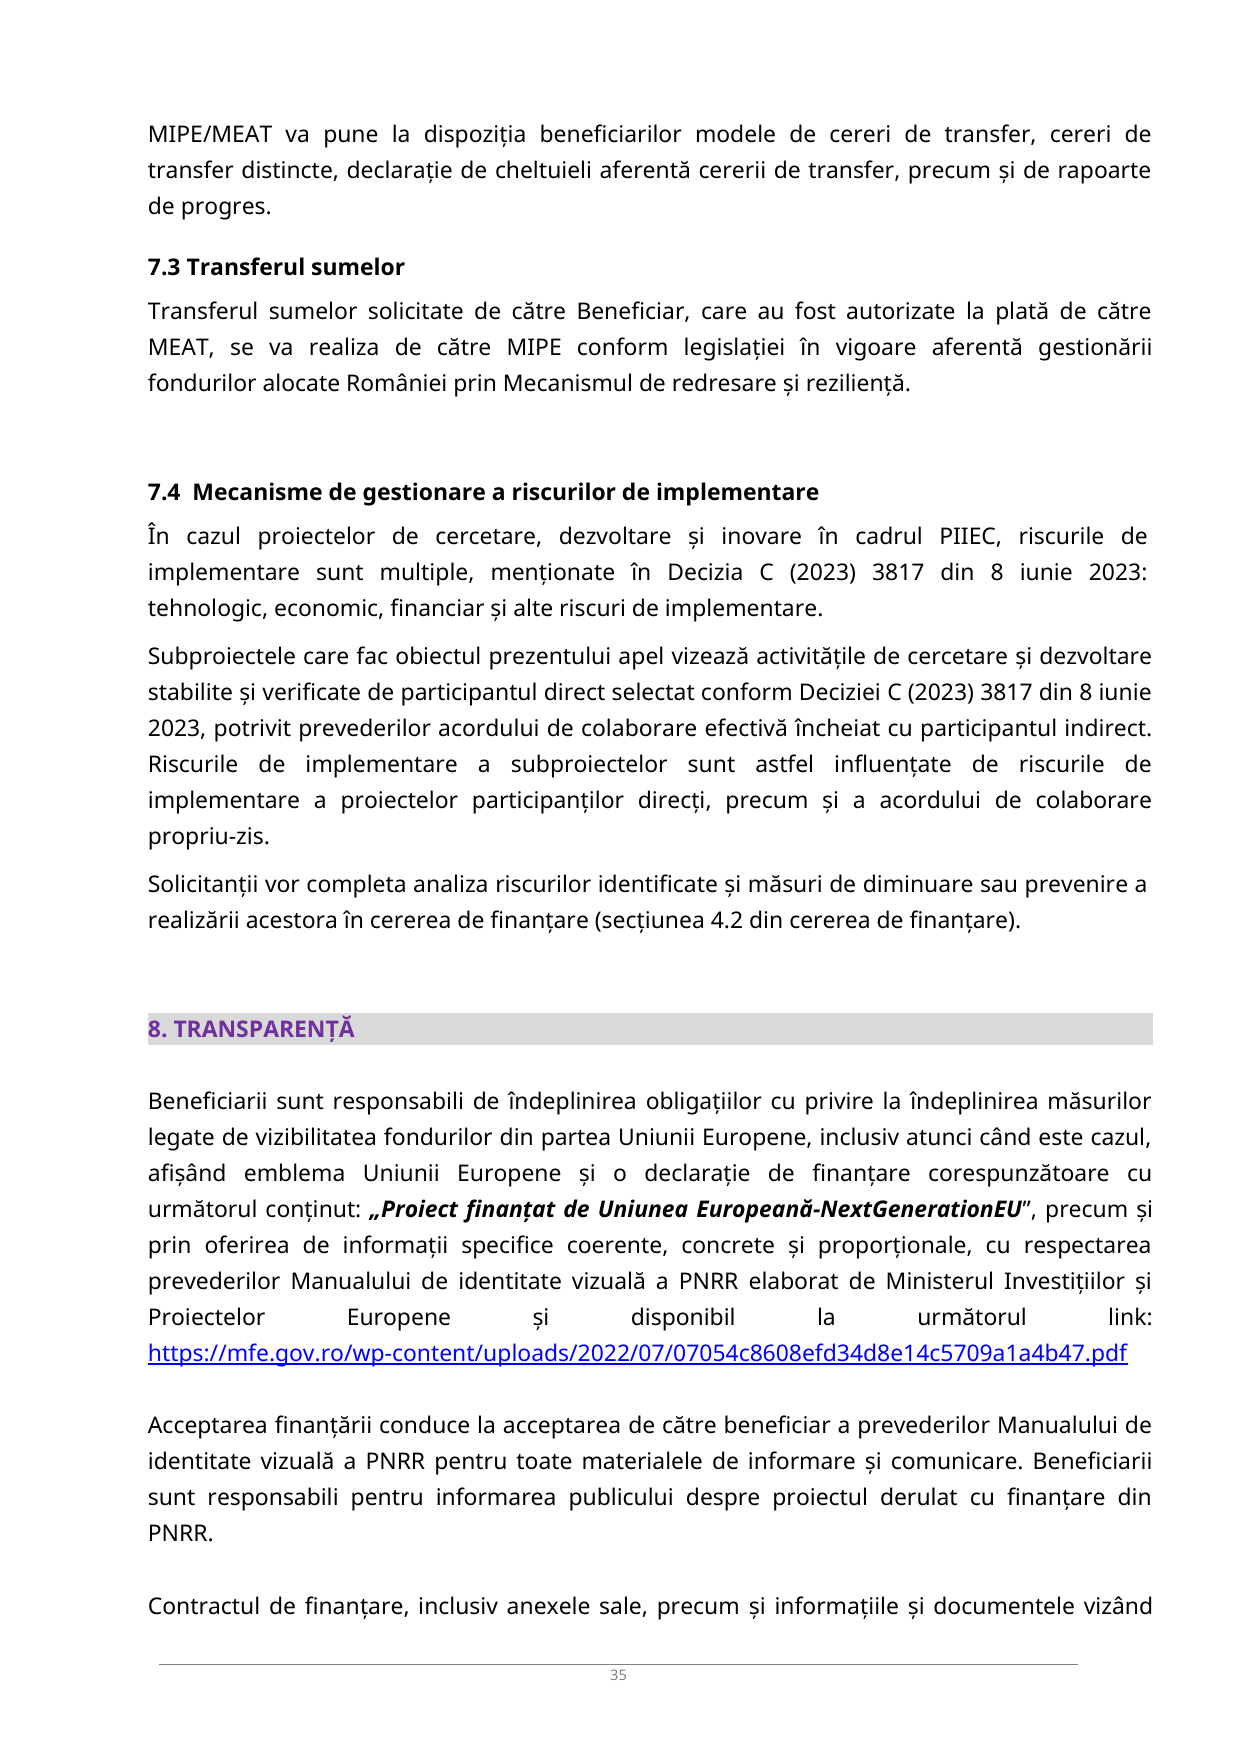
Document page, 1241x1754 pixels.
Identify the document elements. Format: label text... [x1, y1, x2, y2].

subtitle 7.3 Transferul sumelor [148, 251, 1153, 282]
text Transferul sumelor solicitate de către Beneficiar, care au fost autorizate la plată de către MEAT, se va realiza de către MIPE conform legislației în vigoare aferentă gestionării fondurilor alocate României prin Mecanismul de redresare și reziliență. [148, 295, 1153, 398]
text Acceptarea finanțării conduce la acceptarea de către beneficiar a prevederilor Manualului de identitate vizuală a PNRR pentru toate materialele de informare și comunicare. Beneficiarii sunt responsabili pentru informarea publicului despre proiectul derulat cu finanțare din PNRR. [148, 1409, 1153, 1548]
text Beneficiarii sunt responsabili de îndeplinirea obligațiilor cu privire la îndeplinirea măsurilor legate de vizibilitatea fondurilor din partea Uniunii Europene, inclusiv atunci când este cazul, afișând emblema Uniunii Europene și o declarație de finanțare corespunzătoare cu următorul conținut: „Proiect finanțat de Uniunea Europeană-NextGenerationEU”, precum și prin oferirea de informații specifice coerente, concrete și proporționale, cu respectarea prevederilor Manualului de identitate vizuală a PNRR elaborat de Ministerul Investițiilor și Proiectelor Europene și disponibil la următorul link: https://mfe.gov.ro/wp-content/uploads/2022/07/07054c8608efd34d8e14c5709a1a4b47.pdf [148, 1085, 1153, 1368]
subtitle 8. TRANSPARENȚĂ [148, 1013, 1153, 1045]
text MIPE/MEAT va pune la dispoziția beneficiarilor modele de cereri de transfer, cereri de transfer distincte, declarație de cheltuieli aferentă cererii de transfer, precum și de rapoarte de progres. [148, 118, 1153, 221]
text Solicitanții vor completa analiza riscurilor identificate și măsuri de diminuare sau prevenire a realizării acestora în cererea de finanțare (secțiunea 4.2 din cererea de finanțare). [148, 868, 1149, 935]
text În cazul proiectelor de cercetare, dezvoltare și inovare în cadrul PIIEC, riscurile de implementare sunt multiple, menționate în Decizia C (2023) 3817 din 8 iunie 2023: tehnologic, economic, financiar și alte riscuri de implementare. [148, 520, 1149, 623]
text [148, 1590, 1153, 1621]
subtitle 7.4 Mecanisme de gestionare a riscurilor de implementare [148, 476, 1153, 507]
text Subproiectele care fac obiectul prezentului apel vizează activitățile de cercetare și dezvoltare stabilite și verificate de participantul direct selectat conform Deciziei C (2023) 3817 din 8 iunie 2023, potrivit prevederilor acordului de colaborare efectivă încheiat cu participantul indirect. Riscurile de implementare a subproiectelor sunt astfel influențate de riscurile de implementare a proiectelor participanților direcți, precum și a acordului de colaborare propriu-zis. [148, 640, 1153, 851]
